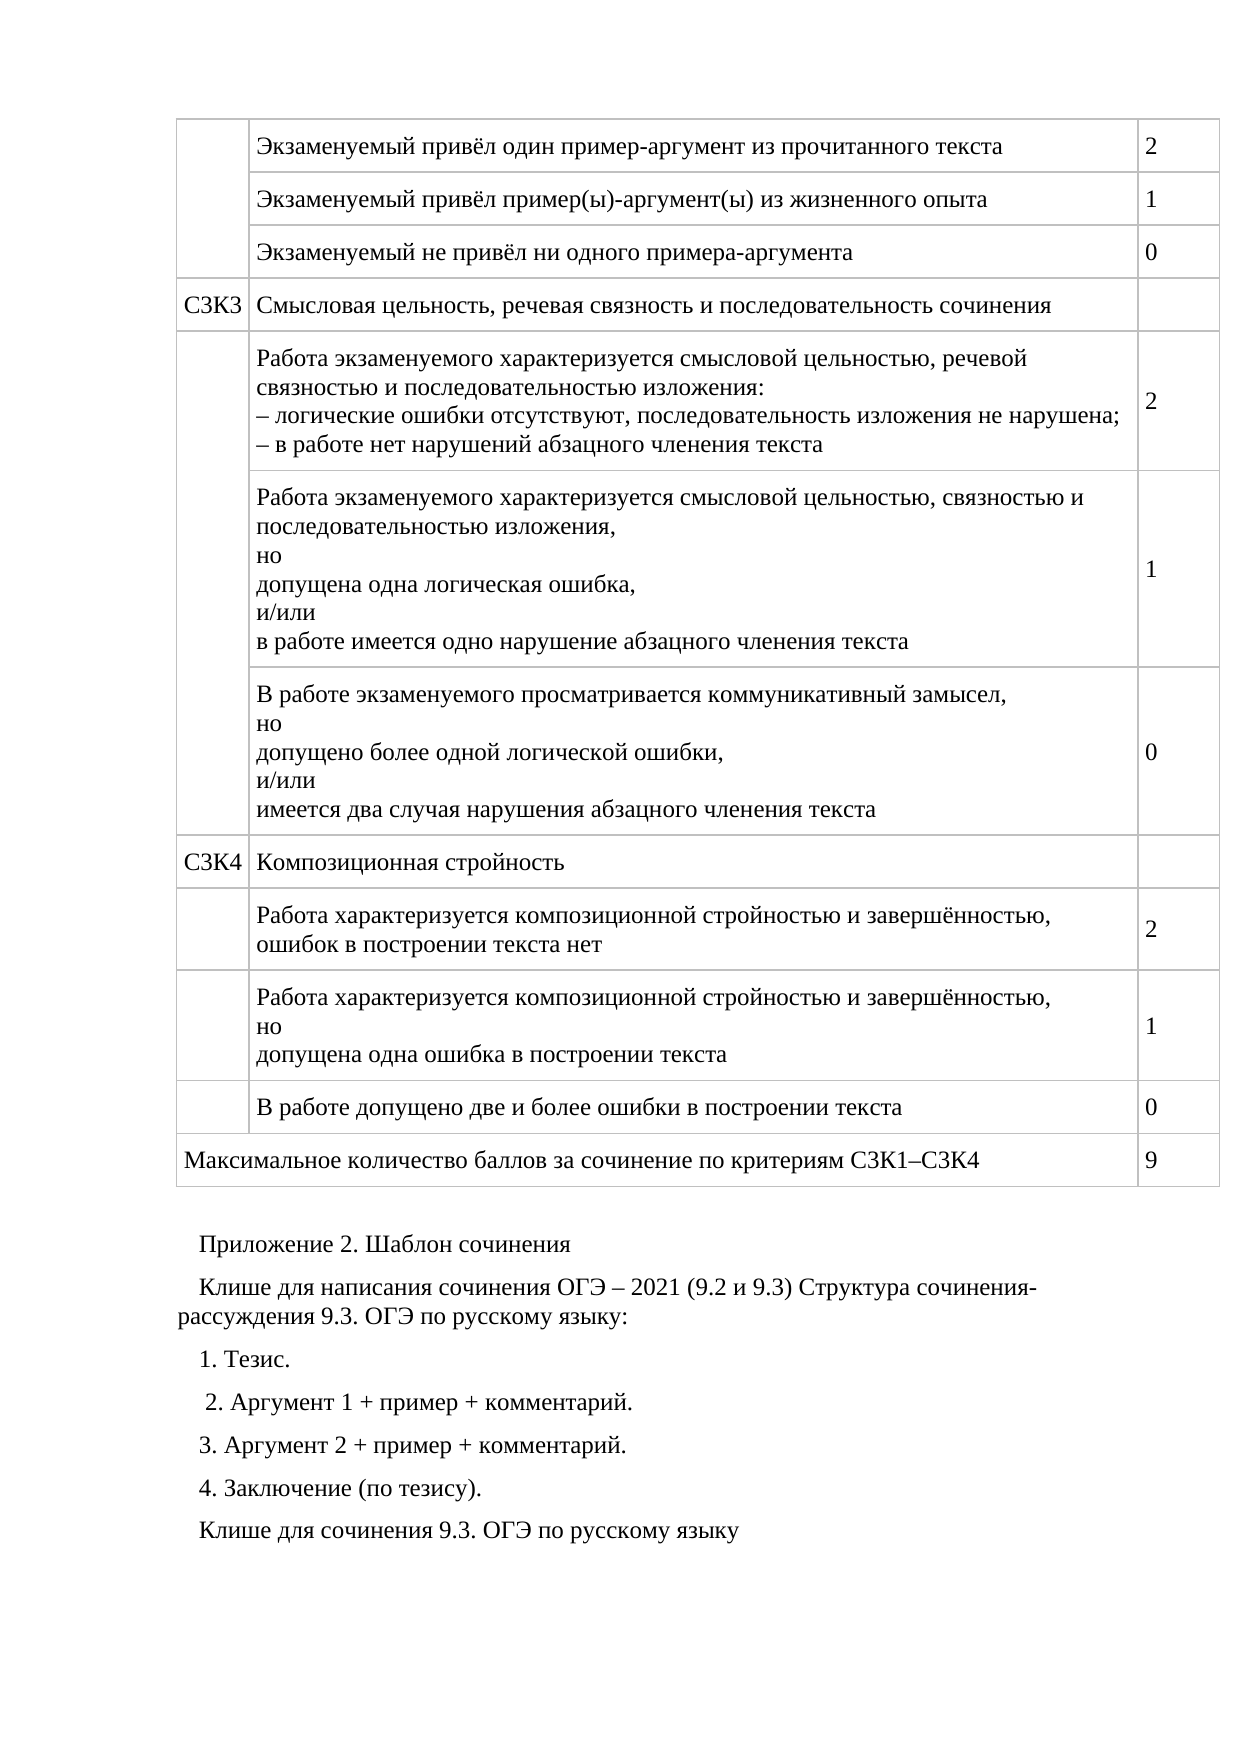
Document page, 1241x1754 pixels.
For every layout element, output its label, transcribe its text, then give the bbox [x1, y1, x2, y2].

table_cell С3К4 [177, 836, 248, 887]
table_cell Работа экзаменуемого характеризуется смысловой цельностью, связностью и последовательностью изложения, но допущена одна логическая ошибка, и/или в работе имеется одно нарушение абзацного членения текста [250, 471, 1137, 666]
table_cell Работа характеризуется композиционной стройностью и завершённостью, ошибок в построении текста нет [250, 889, 1137, 969]
text Приложение 2. Шаблон сочинения [177, 1229, 1152, 1258]
table_cell [177, 332, 248, 834]
text Клише для сочинения 9.3. ОГЭ по русскому языку [177, 1516, 1152, 1544]
table_cell Работа экзаменуемого характеризуется смысловой цельностью, речевой связностью и последовательностью изложения: – логические ошибки отсутствуют, последовательность изложения не нарушена; – в работе нет нарушений абзацного членения текста [250, 332, 1137, 469]
table_cell 0 [1139, 1081, 1219, 1133]
table_cell 2 [1139, 332, 1219, 469]
table_cell [1139, 836, 1219, 887]
text 1. Тезис. [177, 1344, 1152, 1373]
table_cell [1139, 279, 1219, 330]
table_cell Работа характеризуется композиционной стройностью и завершённостью, но допущена одна ошибка в построении текста [250, 971, 1137, 1079]
table_cell Экзаменуемый привёл пример(ы)-аргумент(ы) из жизненного опыта [250, 173, 1137, 224]
table_cell 0 [1139, 226, 1219, 277]
table_cell С3К3 [177, 279, 248, 330]
table_cell 0 [1139, 668, 1219, 834]
table_cell 1 [1139, 471, 1219, 666]
table_cell 1 [1139, 173, 1219, 224]
table_cell [177, 889, 248, 969]
table_cell Композиционная стройность [250, 836, 1137, 887]
table_cell 2 [1139, 889, 1219, 969]
table_cell [177, 1081, 248, 1133]
text Клише для написания сочинения ОГЭ – 2021 (9.2 и 9.3) Структура сочинения-рассуждения 9.3. ОГЭ по русскому языку: [177, 1272, 1152, 1330]
table_cell 1 [1139, 971, 1219, 1079]
table_cell Экзаменуемый привёл один пример-аргумент из прочитанного текста [250, 120, 1137, 171]
table_cell В работе допущено две и более ошибки в построении текста [250, 1081, 1137, 1133]
table_cell 2 [1139, 120, 1219, 171]
table_cell [177, 971, 248, 1079]
text 3. Аргумент 2 + пример + комментарий. [177, 1430, 1152, 1458]
table_cell В работе экзаменуемого просматривается коммуникативный замысел, но допущено более одной логической ошибки, и/или имеется два случая нарушения абзацного членения текста [250, 668, 1137, 834]
text 4. Заключение (по тезису). [177, 1473, 1152, 1501]
table_cell [177, 120, 248, 277]
table_cell Смысловая цельность, речевая связность и последовательность сочинения [250, 279, 1137, 330]
table_cell 9 [1139, 1134, 1219, 1186]
table_cell Максимальное количество баллов за сочинение по критериям С3К1–С3К4 [177, 1134, 1137, 1186]
table_cell Экзаменуемый не привёл ни одного примера-аргумента [250, 226, 1137, 277]
text 2. Аргумент 1 + пример + комментарий. [177, 1387, 1152, 1416]
